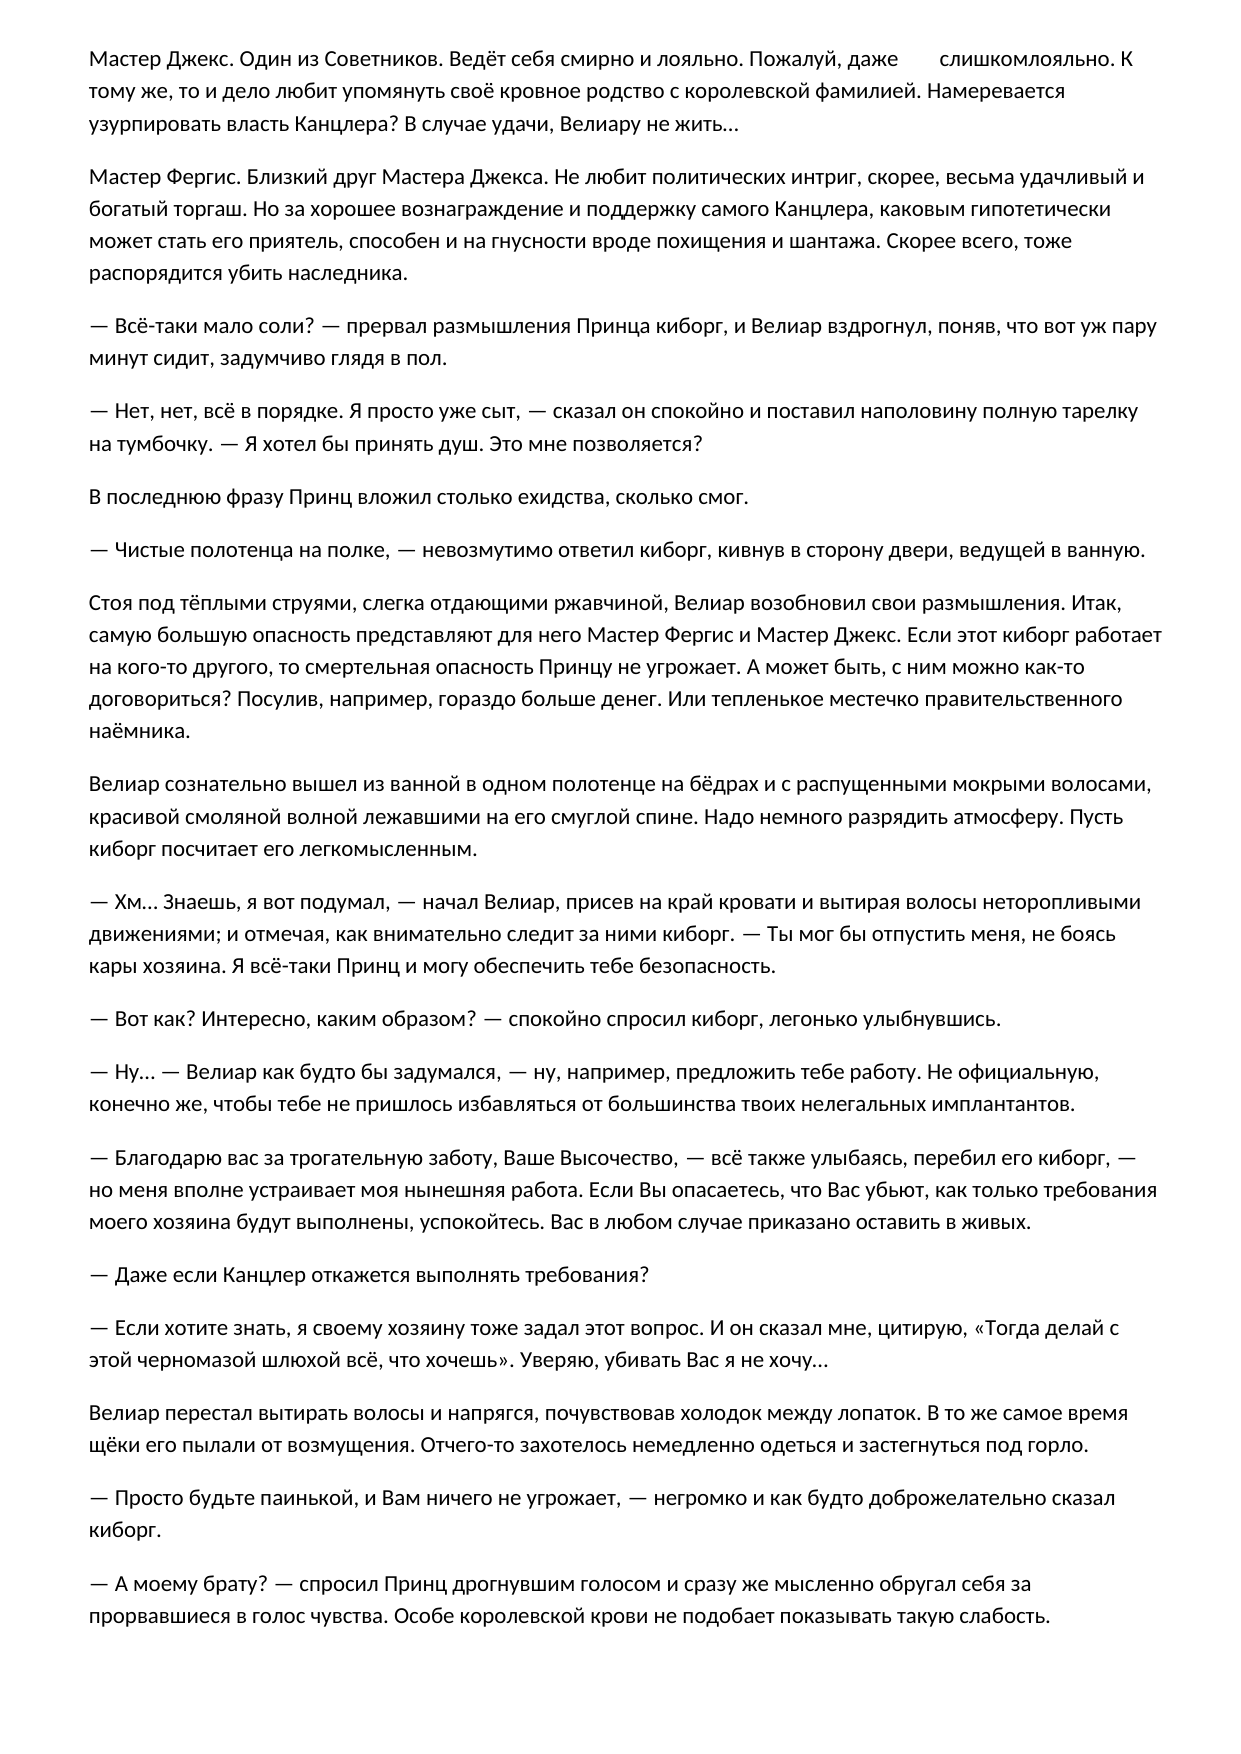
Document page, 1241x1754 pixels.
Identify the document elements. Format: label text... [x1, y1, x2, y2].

text Мастер Фергис. Близкий друг Мастера Джекса. Не любит политических интриг, скорее, весьма удачливый и богатый торгаш. Но за хорошее вознаграждение и поддержку самого Канцлера, каковым гипотетически может стать его приятель, способен и на гнусности вроде похищения и шантажа. Скорее всего, тоже распорядится убить наследника. [89, 162, 1167, 286]
text Стоя под тёплыми струями, слегка отдающими ржавчиной, Велиар возобновил свои размышления. Итак, самую большую опасность представляют для него Мастер Фергис и Мастер Джекс. Если этот киборг работает на кого-то другого, то смертельная опасность Принцу не угрожает. А может быть, с ним можно как-то договориться? Посулив, например, гораздо больше денег. Или тепленькое местечко правительственного наёмника. [89, 588, 1167, 744]
text — Ну… — Велиар как будто бы задумался, — ну, например, предложить тебе работу. Не официальную, конечно же, чтобы тебе не пришлось избавляться от большинства твоих нелегальных имплантантов. [89, 1057, 1167, 1118]
text В последнюю фразу Принц вложил столько ехидства, сколько смог. [89, 482, 1167, 510]
text — Благодарю вас за трогательную заботу, Ваше Высочество, — всё также улыбаясь, перебил его киборг, — но меня вполне устраивает моя нынешняя работа. Если Вы опасаетесь, что Вас убьют, как только требования моего хозяина будут выполнены, успокойтесь. Вас в любом случае приказано оставить в живых. [89, 1143, 1167, 1235]
text — Вот как? Интересно, каким образом? — спокойно спросил киборг, легонько улыбнувшись. [89, 1004, 1167, 1032]
text — Даже если Канцлер откажется выполнять требования? [89, 1260, 1167, 1288]
text — Просто будьте паинькой, и Вам ничего не угрожает, — негромко и как будто доброжелательно сказал киборг. [89, 1483, 1167, 1544]
text — Всё-таки мало соли? — прервал размышления Принца киборг, и Велиар вздрогнул, поняв, что вот уж пару минут сидит, задумчиво глядя в пол. [89, 311, 1167, 372]
text — Если хотите знать, я своему хозяину тоже задал этот вопрос. И он сказал мне, цитирую, «Тогда делай с этой черномазой шлюхой всё, что хочешь». Уверяю, убивать Вас я не хочу… [89, 1313, 1167, 1373]
text — Чистые полотенца на полке, — невозмутимо ответил киборг, кивнув в сторону двери, ведущей в ванную. [89, 535, 1167, 563]
text Мастер Джекс. Один из Советников. Ведёт себя смирно и лояльно. Пожалуй, даже слишкомлояльно. К тому же, то и дело любит упомянуть своё кровное родство с королевской фамилией. Намеревается узурпировать власть Канцлера? В случае удачи, Велиару не жить… [89, 44, 1167, 137]
text Велиар сознательно вышел из ванной в одном полотенце на бёдрах и с распущенными мокрыми волосами, красивой смоляной волной лежавшими на его смуглой спине. Надо немного разрядить атмосферу. Пусть киборг посчитает его легкомысленным. [89, 769, 1167, 862]
text — Хм… Знаешь, я вот подумал, — начал Велиар, присев на край кровати и вытирая волосы неторопливыми движениями; и отмечая, как внимательно следит за ними киборг. — Ты мог бы отпустить меня, не боясь кары хозяина. Я всё-таки Принц и могу обеспечить тебе безопасность. [89, 887, 1167, 979]
text — Нет, нет, всё в порядке. Я просто уже сыт, — сказал он спокойно и поставил наполовину полную тарелку на тумбочку. — Я хотел бы принять душ. Это мне позволяется? [89, 397, 1167, 457]
text Велиар перестал вытирать волосы и напрягся, почувствовав холодок между лопаток. В то же самое время щёки его пылали от возмущения. Отчего-то захотелось немедленно одеться и застегнуться под горло. [89, 1398, 1167, 1458]
text — А моему брату? — спросил Принц дрогнувшим голосом и сразу же мысленно обругал себя за прорвавшиеся в голос чувства. Особе королевской крови не подобает показывать такую слабость. [89, 1569, 1167, 1629]
